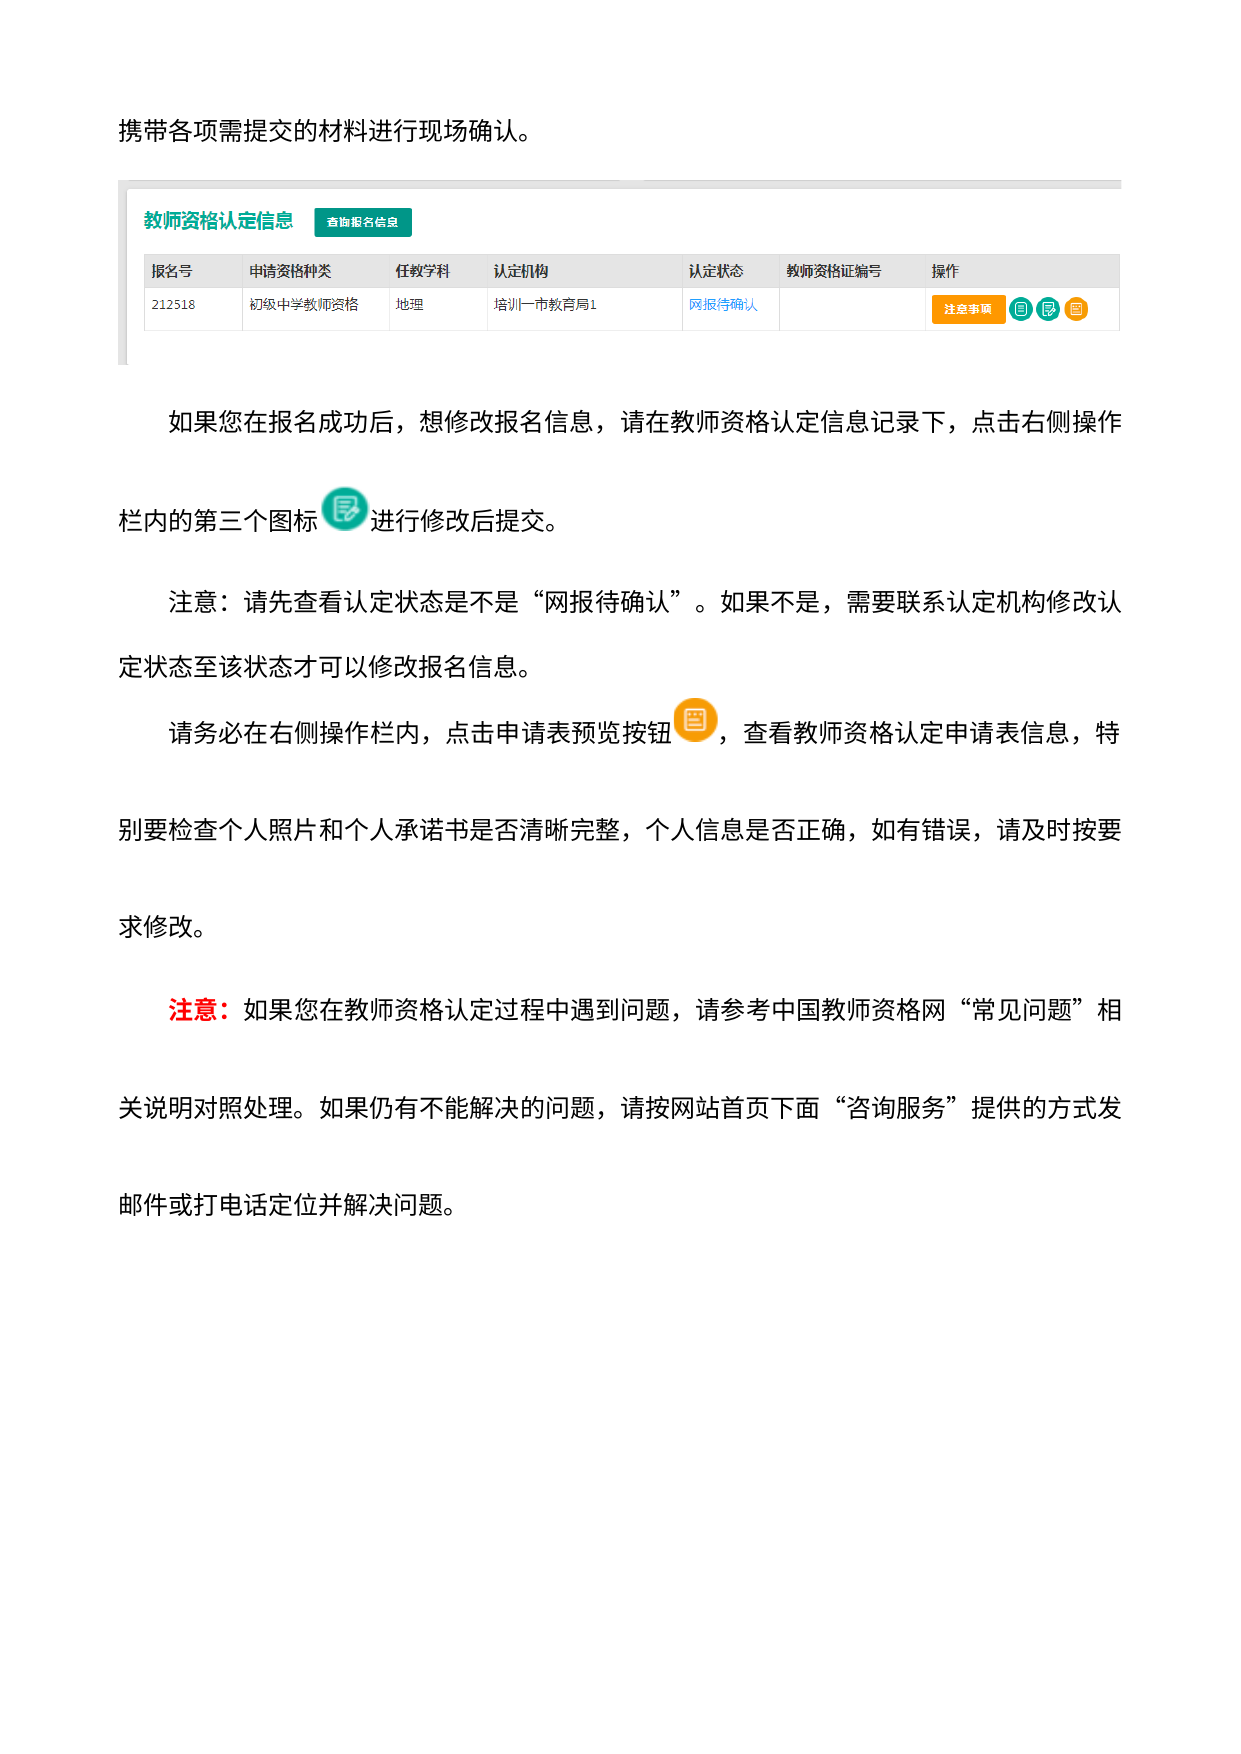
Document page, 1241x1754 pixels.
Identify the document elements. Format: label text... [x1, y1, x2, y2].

text 如果您在报名成功后，想修改报名信息，请在教师资格认定信息记录下，点击右侧操作栏内的第三个图标进行修改后提交。 [118, 388, 1122, 550]
picture [673, 698, 718, 742]
text 注意：请先查看认定状态是不是“网报待确认”。如果不是，需要联系认定机构修改认定状态至该状态才可以修改报名信息。 [118, 568, 1122, 698]
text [118, 97, 1122, 162]
text 注意：如果您在教师资格认定过程中遇到问题，请参考中国教师资格网“常见问题”相关说明对照处理。如果仍有不能解决的问题，请按网站首页下面“咨询服务”提供的方式发邮件或打电话定位并解决问题。 [118, 976, 1122, 1236]
text 请务必在右侧操作栏内，点击申请表预览按钮，查看教师资格认定申请表信息，特别要检查个人照片和个人承诺书是否清晰完整，个人信息是否正确，如有错误，请及时按要求修改。 [118, 698, 1122, 958]
picture [118, 180, 1122, 365]
picture [318, 485, 370, 531]
